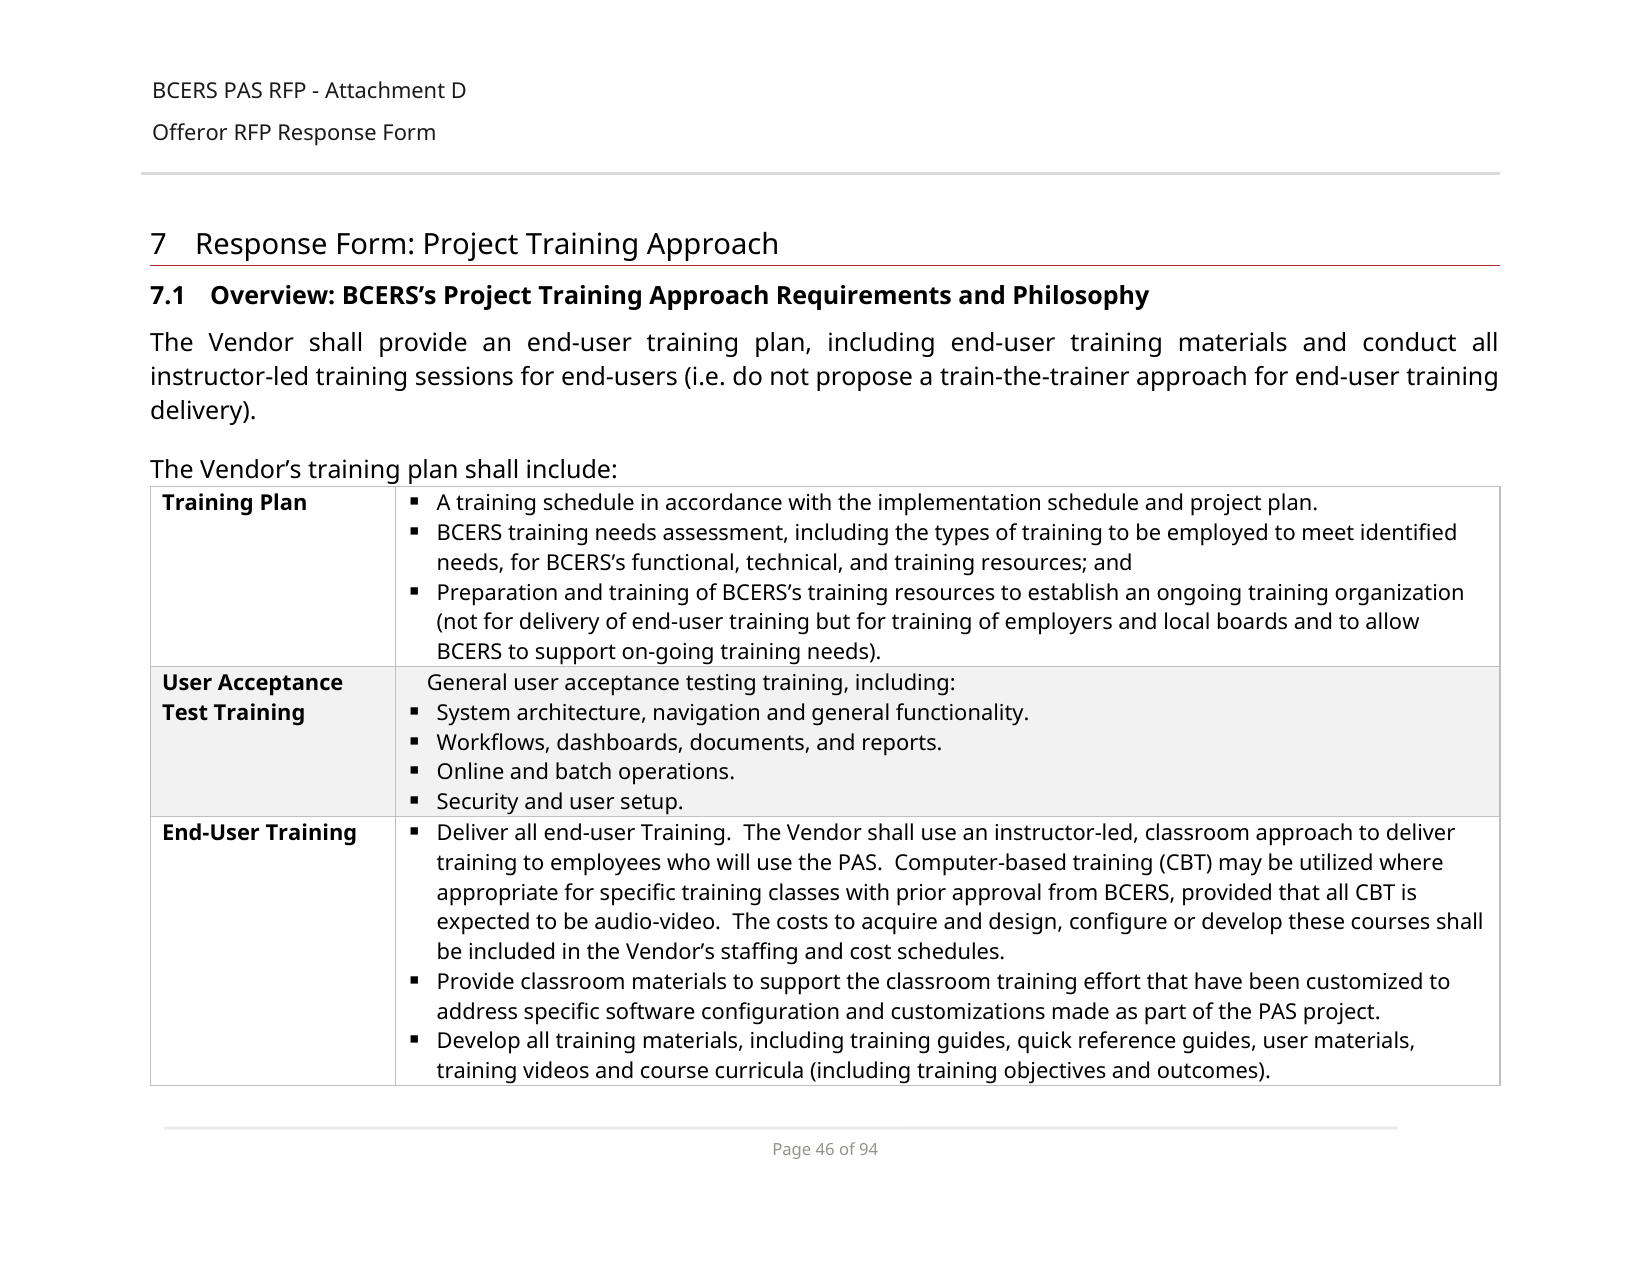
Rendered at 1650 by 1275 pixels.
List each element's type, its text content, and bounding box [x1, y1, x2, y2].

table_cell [396, 817, 1499, 1085]
subtitle Overview: BCERS’s Project Training Approach Requirements and Philosophy [150, 278, 1500, 312]
text The Vendor shall provide an end-user training plan, including end-user training materials and conduct all instructor-led training sessions for end-users (i.e. do not propose a train-the-trainer approach for end-user training delivery). [150, 325, 1500, 427]
table_cell End-User Training [151, 817, 395, 1085]
subtitle Response Form: Project Training Approach [150, 223, 1500, 265]
table_cell General user acceptance testing training, including: System architecture, navigation and general functionality. Workflows, dashboards, documents, and reports. Online and batch operations. Security and user setup. [396, 667, 1499, 816]
text The Vendor’s training plan shall include: [150, 452, 1500, 486]
table_header A training schedule in accordance with the implementation schedule and project plan. BCERS training needs assessment, including the types of training to be employed to meet identified needs, for BCERS’s functional, technical, and training resources; and Preparation and training of BCERS’s training resources to establish an ongoing training organization (not for delivery of end-user training but for training of employers and local boards and to allow BCERS to support on-going training needs). [396, 487, 1499, 666]
table_header Training Plan [151, 487, 395, 666]
table_cell User Acceptance Test Training [151, 667, 395, 816]
